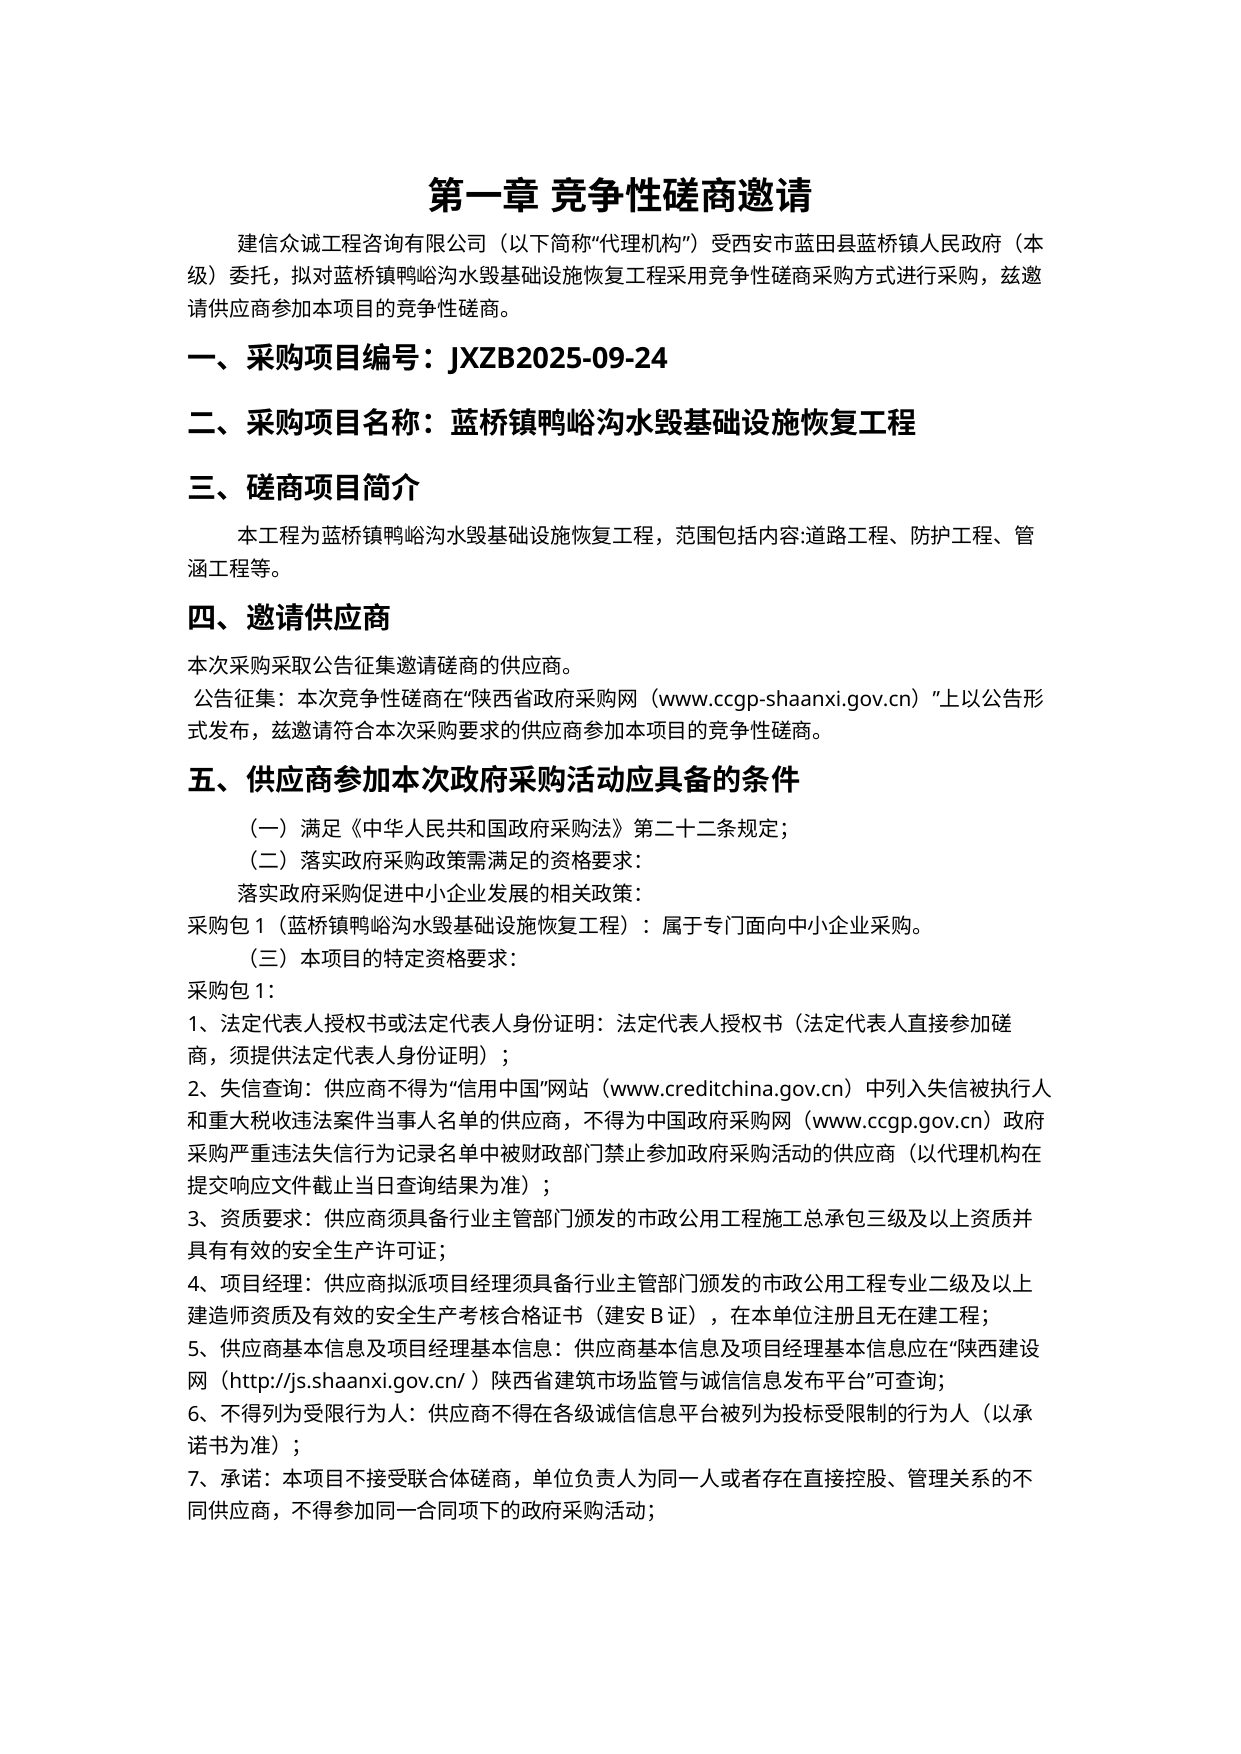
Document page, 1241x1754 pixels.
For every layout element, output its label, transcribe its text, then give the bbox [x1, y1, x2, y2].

text 建信众诚工程咨询有限公司（以下简称“代理机构”）受西安市蓝田县蓝桥镇人民政府（本级）委托，拟对蓝桥镇鸭峪沟水毁基础设施恢复工程采用竞争性磋商采购方式进行采购，兹邀请供应商参加本项目的竞争性磋商。 [187, 227, 1053, 324]
text 7、承诺：本项目不接受联合体磋商，单位负责人为同一人或者存在直接控股、管理关系的不同供应商，不得参加同一合同项下的政府采购活动； [187, 1462, 1053, 1527]
text 3、资质要求：供应商须具备行业主管部门颁发的市政公用工程施工总承包三级及以上资质并具有有效的安全生产许可证； [187, 1202, 1053, 1267]
text 6、不得列为受限行为人：供应商不得在各级诚信信息平台被列为投标受限制的行为人（以承诺书为准）； [187, 1397, 1053, 1462]
text 4、项目经理：供应商拟派项目经理须具备行业主管部门颁发的市政公用工程专业二级及以上建造师资质及有效的安全生产考核合格证书（建安B证），在本单位注册且无在建工程； [187, 1267, 1053, 1332]
text 四、邀请供应商 [187, 584, 1053, 649]
text 2、失信查询：供应商不得为“信用中国”网站（www.creditchina.gov.cn）中列入失信被执行人和重大税收违法案件当事人名单的供应商，不得为中国政府采购网（www.ccgp.gov.cn）政府采购严重违法失信行为记录名单中被财政部门禁止参加政府采购活动的供应商（以代理机构在提交响应文件截止当日查询结果为准）； [187, 1072, 1053, 1202]
text 落实政府采购促进中小企业发展的相关政策： [187, 877, 1053, 909]
text 5、供应商基本信息及项目经理基本信息：供应商基本信息及项目经理基本信息应在“陕西建设网（http://js.shaanxi.gov.cn/ ）陕西省建筑市场监管与诚信信息发布平台”可查询； [187, 1332, 1053, 1397]
text 本次采购采取公告征集邀请磋商的供应商。 [187, 649, 1053, 682]
text （二）落实政府采购政策需满足的资格要求： [187, 844, 1053, 877]
text 采购包1： [187, 974, 1053, 1007]
text （三）本项目的特定资格要求： [187, 942, 1053, 974]
text 公告征集：本次竞争性磋商在“陕西省政府采购网（www.ccgp-shaanxi.gov.cn）”上以公告形式发布，兹邀请符合本次采购要求的供应商参加本项目的竞争性磋商。 [187, 682, 1053, 747]
text 五、供应商参加本次政府采购活动应具备的条件 [187, 747, 1053, 812]
text 本工程为蓝桥镇鸭峪沟水毁基础设施恢复工程，范围包括内容:道路工程、防护工程、管涵工程等。 [187, 519, 1053, 584]
text 采购包1（蓝桥镇鸭峪沟水毁基础设施恢复工程）：属于专门面向中小企业采购。 [187, 909, 1053, 942]
text 1、法定代表人授权书或法定代表人身份证明：法定代表人授权书（法定代表人直接参加磋商，须提供法定代表人身份证明）； [187, 1007, 1053, 1072]
text 二、采购项目名称：蓝桥镇鸭峪沟水毁基础设施恢复工程 [187, 389, 1053, 454]
text 一、采购项目编号：JXZB2025-09-24 [187, 324, 1053, 389]
text 第一章 竞争性磋商邀请 [187, 162, 1053, 227]
text （一）满足《中华人民共和国政府采购法》第二十二条规定； [187, 812, 1053, 844]
text 三、磋商项目简介 [187, 454, 1053, 519]
